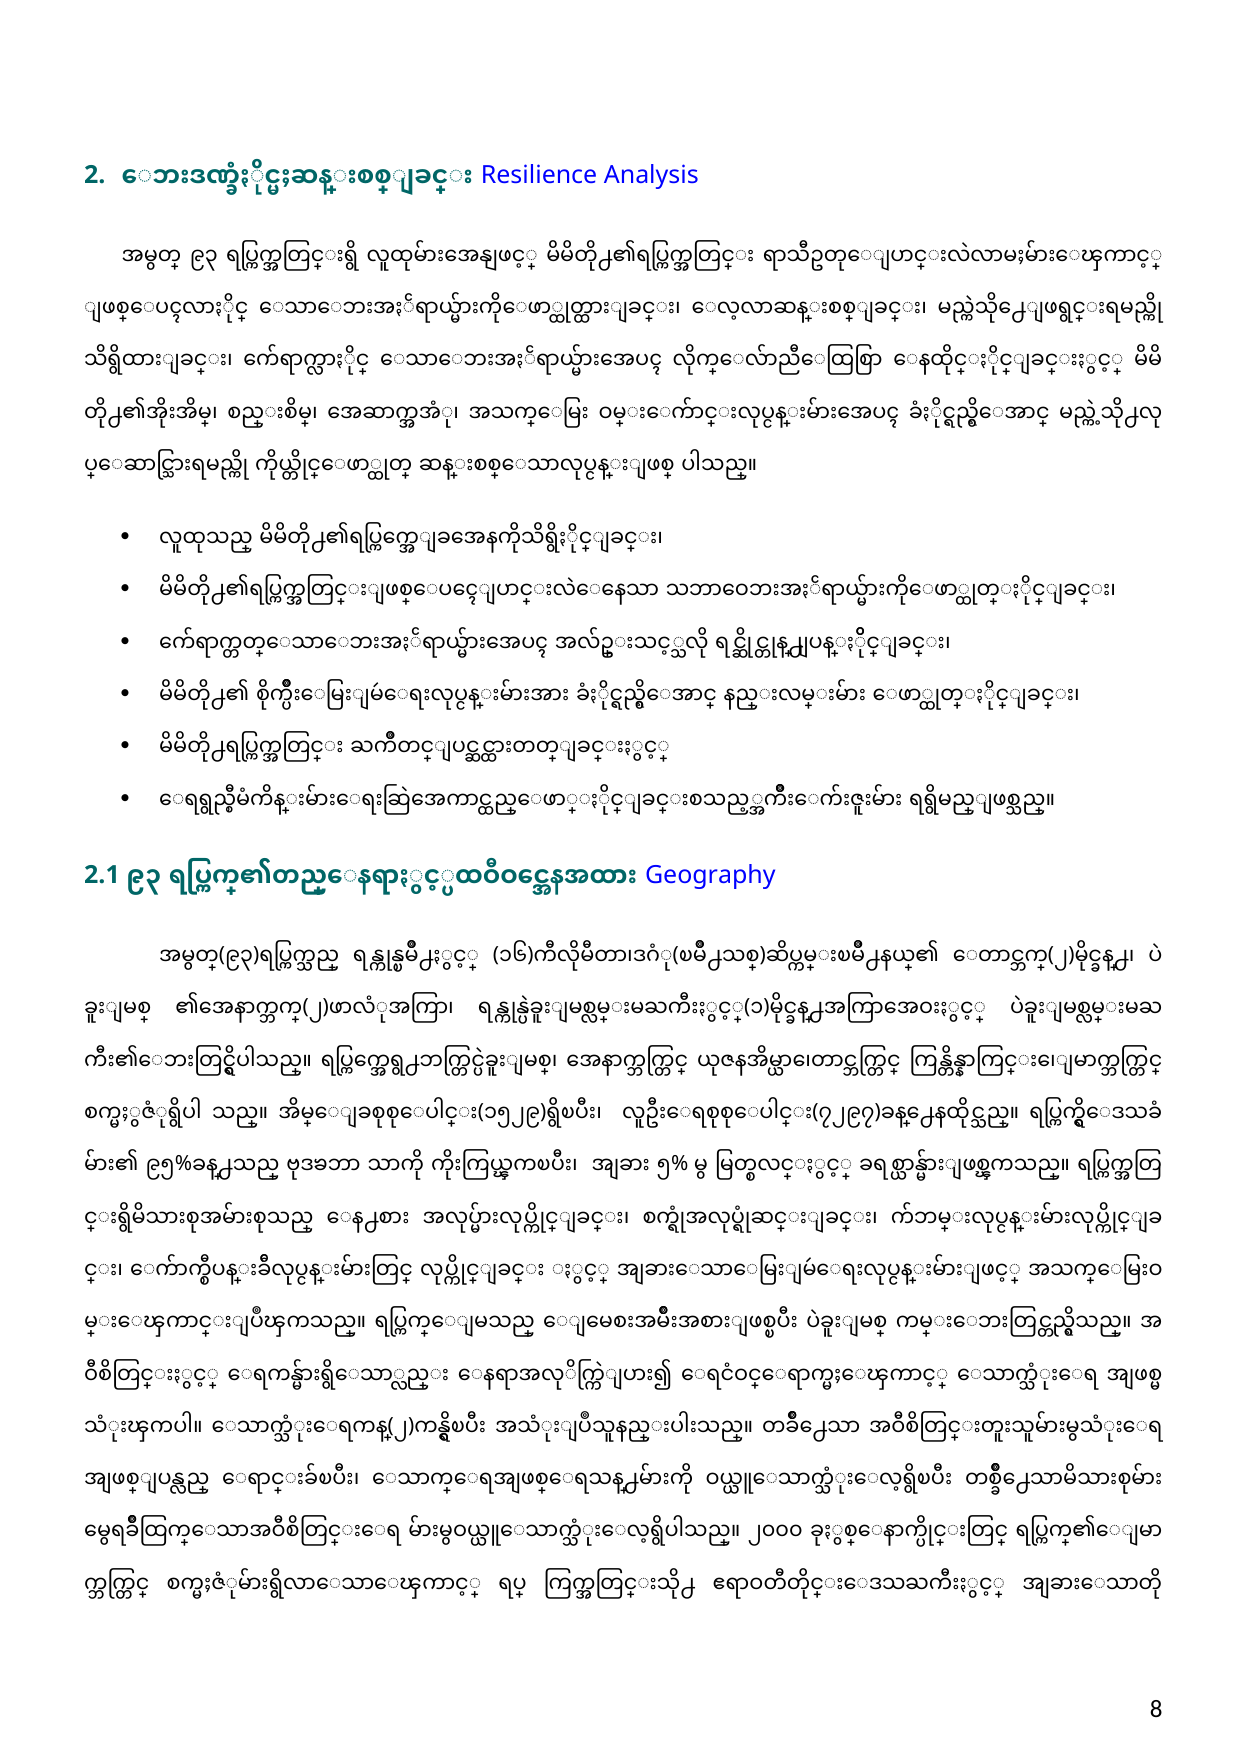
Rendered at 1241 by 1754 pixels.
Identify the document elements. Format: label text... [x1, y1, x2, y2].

list မိမိတို႕၏ စိုက္ပ်ိဳးေမြးျမဴေရးလုပ္ငန္းမ်ားအား ခံႏိုင္ရည္ရွိေအာင္ နည္းလမ္းမ်ား ေဖာ္ထုတ္ႏိုင္ျခင္း၊ [121, 673, 1162, 718]
list က်ေရာက္တတ္ေသာေဘးအႏၲရာယ္မ်ားအေပၚ အလ်ဥ္းသင့္သလို ရင္ဆိုင္တုန္႕ျပန္ႏိိုင္ျခင္း၊ [121, 620, 1162, 666]
list မိမိတို႕၏ရပ္ကြက္အတြင္းျဖစ္ေပၚေျပာင္းလဲေနေသာ သဘာဝေဘးအႏၲရာယ္မ်ားကိုေဖာ္ထုတ္ႏိုင္ျခင္း၊ [121, 568, 1162, 614]
list ေရရွည္စီမံကိန္းမ်ားေရးဆြဲအေကာင္ထည္ေဖာ္ႏိုင္ျခင္းစသည့္အက်ဳိးေက်းဇူးမ်ား ရရွိမည္ျဖစ္သည္။ [121, 777, 1162, 823]
text အမွတ္ ၉၃ ရပ္ကြက္အတြင္းရွိ လူထုမ်ားအေနျဖင့္ မိမိတို႕၏ရပ္ကြက္အတြင္း ရာသီဥတုေျပာင္းလဲလာမႈမ်ားေၾကာင့္ ျဖစ္ေပၚလာႏိုင္ ေသာေဘးအႏၲရာယ္မ်ားကိုေဖာ္ထုတ္ထားျခင္း၊ ေလ့လာဆန္းစစ္ျခင္း၊ မည္ကဲသို႕ေျဖရွင္းရမည္ကိုသိရွိထားျခင္း၊ က်ေရာက္လာႏိုင္ ေသာေဘးအႏၲရာယ္မ်ားအေပၚ လိုက္ေလ်ာညီေထြစြာ ေနထိုင္ႏိုင္ျခင္းႏွင့္ မိမိတို႕၏အိုးအိမ္၊ စည္းစိမ္၊ အေဆာက္အအံု၊ အသက္ေမြး ဝမ္းေက်ာင္းလုပ္ငန္းမ်ားအေပၚ ခံႏိုင္ရည္ရွိေအာင္ မည္ကဲ့သို႕လုပ္ေဆာင္သြားရမည္ကို ကိုယ္တိုင္ေဖာ္ထုတ္ ဆန္းစစ္ေသာလုပ္ငန္းျဖစ္ ပါသည္။ [84, 233, 1162, 488]
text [84, 934, 1162, 1607]
list မိမိတို႕ရပ္ကြက္အတြင္း ႀကိဳတင္ျပင္ဆင္ထားတတ္ျခင္းႏွင့္ [121, 725, 1162, 771]
text 2.1 ၉၃ ရပ္ကြက္၏တည္ေနရာႏွင့္ပထဝီဝင္အေနအထား Geography [84, 850, 1162, 905]
list လူထုသည္ မိမိတို႕၏ရပ္ကြက္အေျခအေနကိုသိရွိႏိုင္ျခင္း၊ [121, 516, 1162, 561]
list ေဘးဒဏ္ခံႏိုင္မႈဆန္းစစ္ျခင္း Resilience Analysis [84, 150, 1162, 204]
